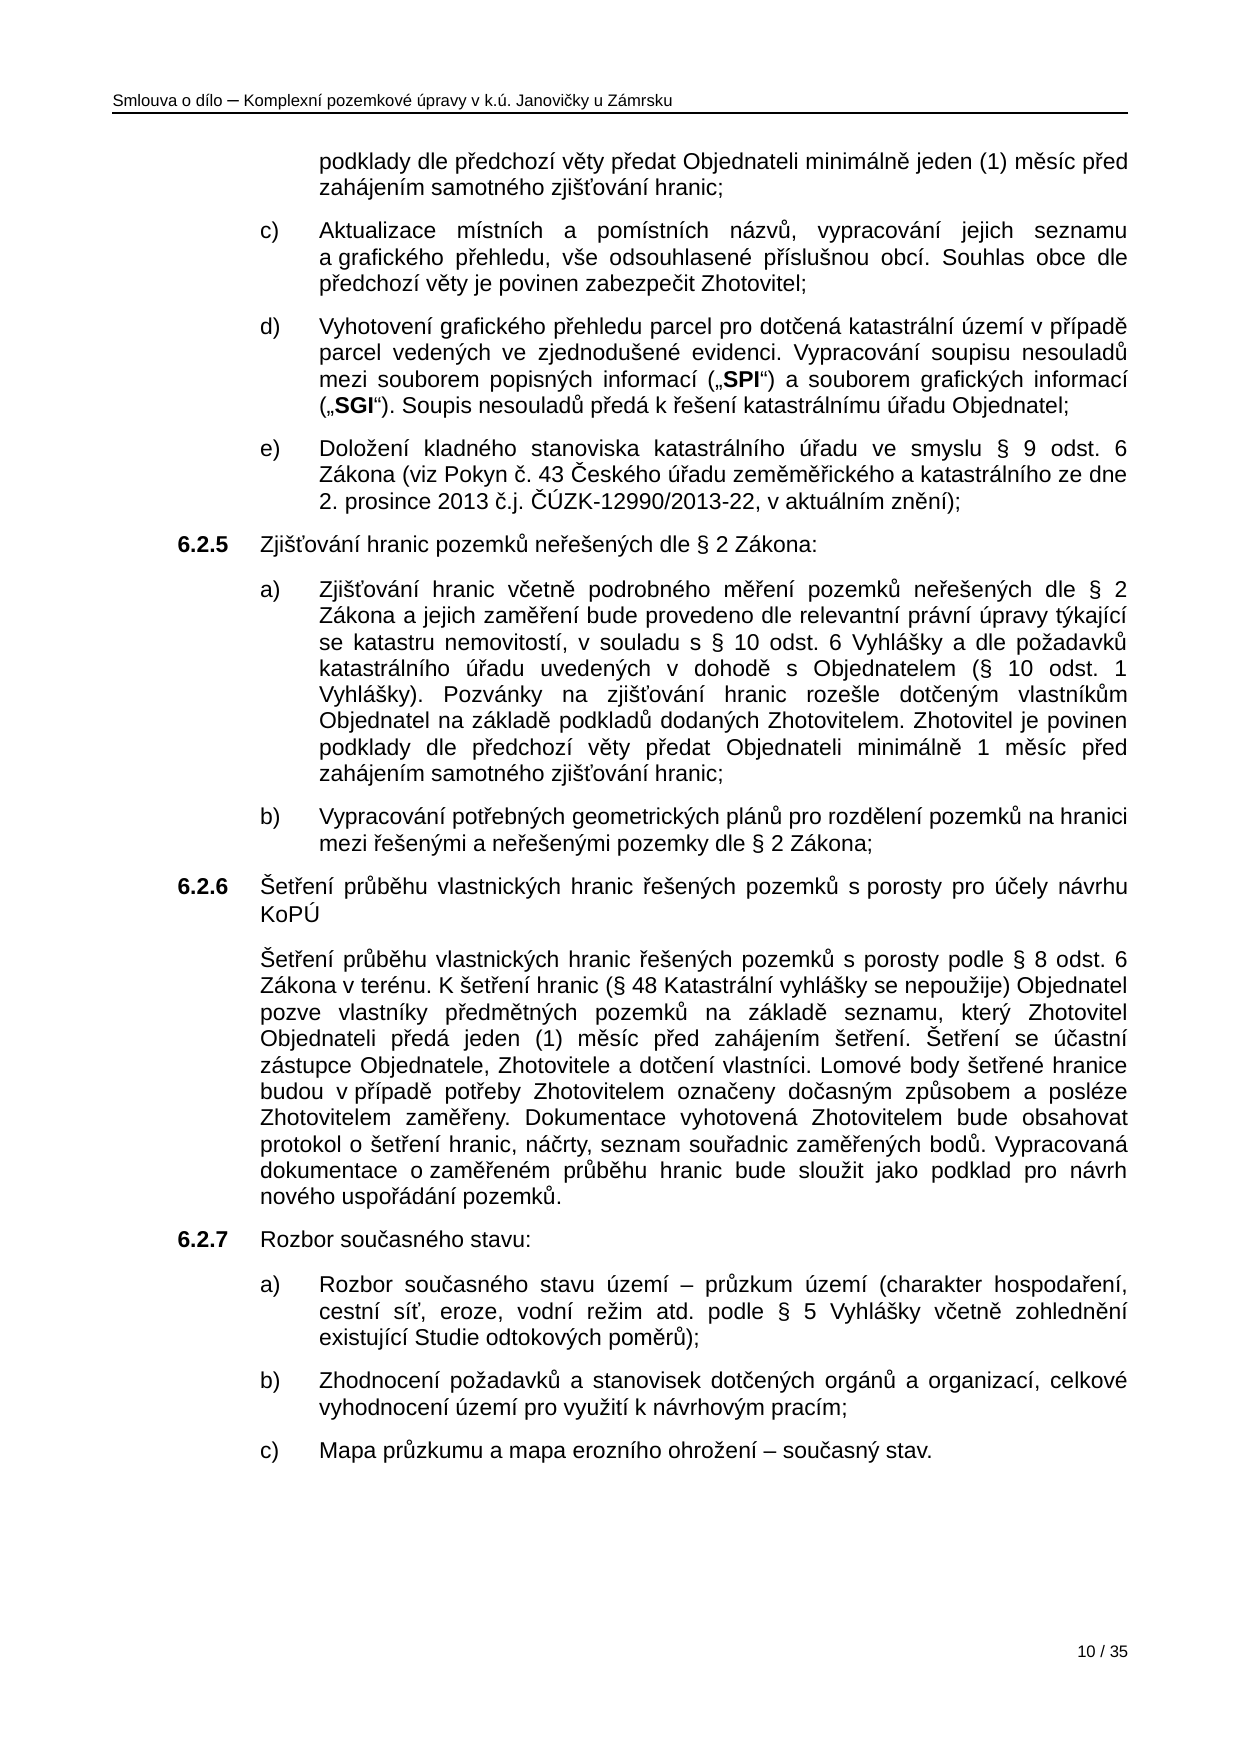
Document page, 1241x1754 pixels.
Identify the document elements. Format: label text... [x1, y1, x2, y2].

list Šetření průběhu vlastnických hranic řešených pozemků s porosty podle § 8 odst. 6 Zákona v terénu. K šetření hranic (§ 48 Katastrální vyhlášky se nepoužije) Objednatel pozve vlastníky předmětných pozemků na základě seznamu, který Zhotovitel Objednateli předá jeden (1) měsíc před zahájením šetření. Šetření se účastní zástupce Objednatele, Zhotovitele a dotčení vlastníci. Lomové body šetřené hranice budou v případě potřeby Zhotovitelem označeny dočasným způsobem a posléze Zhotovitelem zaměřeny. Dokumentace vyhotovená Zhotovitelem bude obsahovat protokol o šetření hranic, náčrty, seznam souřadnic zaměřených bodů. Vypracovaná dokumentace o zaměřeném průběhu hranic bude sloužit jako podklad pro návrh nového uspořádání pozemků. [260, 946, 1128, 1210]
list Doložení kladného stanoviska katastrálního úřadu ve smyslu § 9 odst. 6 Zákona (viz Pokyn č. 43 Českého úřadu zeměměřického a katastrálního ze dne 2. prosince 2013 č.j. ČÚZK-12990/2013-22, v aktuálním znění); [260, 435, 1128, 514]
list Aktualizace místních a pomístních názvů, vypracování jejich seznamu a grafického přehledu, vše odsouhlasené příslušnou obcí. Souhlas obce dle předchozí věty je povinen zabezpečit Zhotovitel; [260, 217, 1128, 296]
list Zjišťování hranic včetně podrobného měření pozemků neřešených dle § 2 Zákona a jejich zaměření bude provedeno dle relevantní právní úpravy týkající se katastru nemovitostí, v souladu s § 10 odst. 6 Vyhlášky a dle požadavků katastrálního úřadu uvedených v dohodě s Objednatelem (§ 10 odst. 1 Vyhlášky). Pozvánky na zjišťování hranic rozešle dotčeným vlastníkům Objednatel na základě podkladů dodaných Zhotovitelem. Zhotovitel je povinen podklady dle předchozí věty předat Objednateli minimálně 1 měsíc před zahájením samotného zjišťování hranic; [260, 576, 1128, 787]
text Zjišťování hranic pozemků neřešených dle § 2 Zákona: [177, 531, 1128, 557]
list Vyhotovení grafického přehledu parcel pro dotčená katastrální území v případě parcel vedených ve zjednodušené evidenci. Vypracování soupisu nesouladů mezi souborem popisných informací („SPI“) a souborem grafických informací („SGI“). Soupis nesouladů předá k řešení katastrálnímu úřadu Objednatel; [260, 313, 1128, 418]
text Rozbor současného stavu: [177, 1226, 1128, 1253]
list Vypracování potřebných geometrických plánů pro rozdělení pozemků na hranici mezi řešenými a neřešenými pozemky dle § 2 Zákona; [260, 803, 1128, 856]
text Šetření průběhu vlastnických hranic řešených pozemků s porosty pro účely návrhu KoPÚ [177, 873, 1128, 927]
list Rozbor současného stavu území – průzkum území (charakter hospodaření, cestní síť, eroze, vodní režim atd. podle § 5 Vyhlášky včetně zohlednění existující Studie odtokových poměrů); [260, 1271, 1128, 1351]
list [260, 148, 1128, 200]
list Zhodnocení požadavků a stanovisek dotčených orgánů a organizací, celkové vyhodnocení území pro využití k návrhovým pracím; [260, 1367, 1128, 1420]
list Mapa průzkumu a mapa erozního ohrožení – současný stav. [260, 1437, 1128, 1463]
